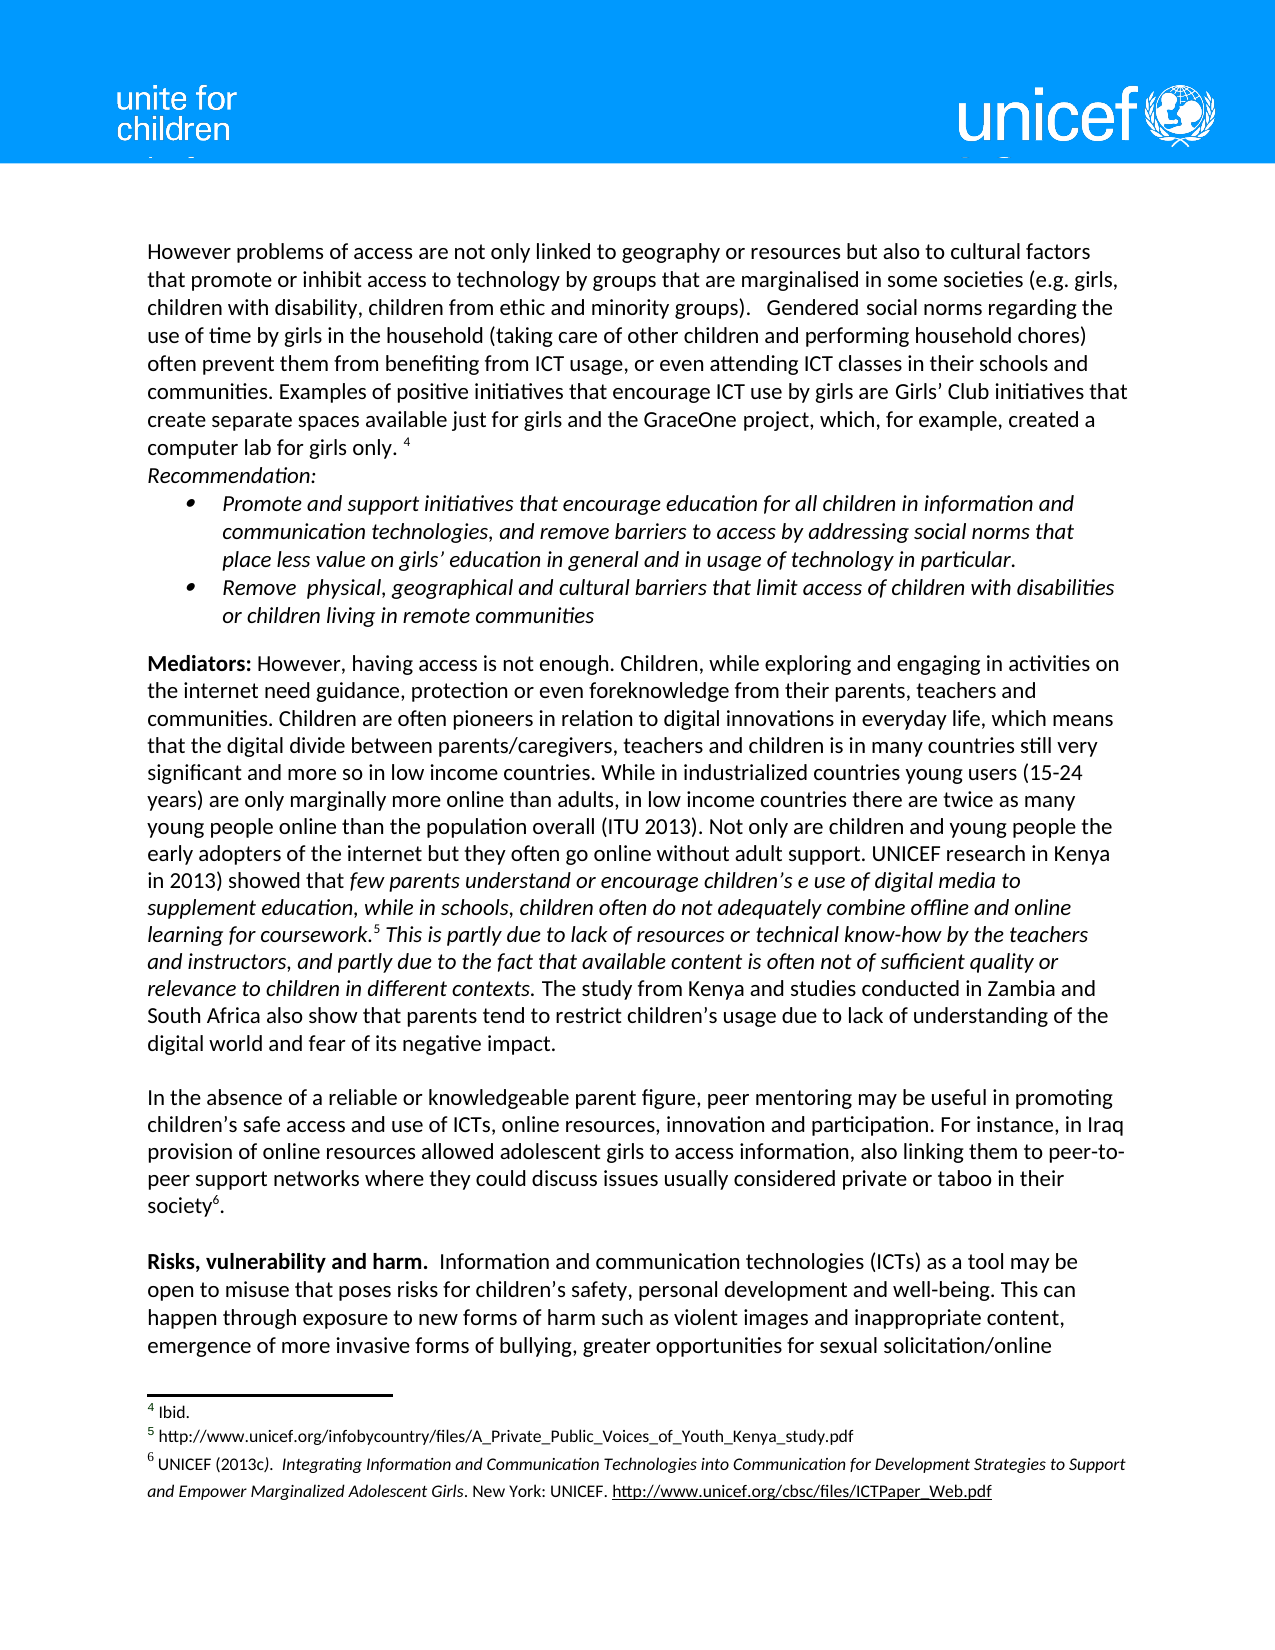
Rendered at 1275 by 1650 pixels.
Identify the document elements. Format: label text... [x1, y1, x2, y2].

list Remove physical, geographical and cultural barriers that limit access of children with disabilities or children living in remote communities [184, 573, 1128, 629]
list Promote and support initiatives that encourage education for all children in information and communication technologies, and remove barriers to access by addressing social norms that place less value on girls’ education in general and in usage of technology in particular. [184, 489, 1128, 573]
text In the absence of a reliable or knowledgeable parent figure, peer mentoring may be useful in promoting children’s safe access and use of ICTs, online resources, innovation and participation. For instance, in Iraq provision of online resources allowed adolescent girls to access information, also linking them to peer-to-peer support networks where they could discuss issues usually considered private or taboo in their society. [147, 1083, 1128, 1219]
text Mediators: However, having access is not enough. Children, while exploring and engaging in activities on the internet need guidance, protection or even foreknowledge from their parents, teachers and communities. Children are often pioneers in relation to digital innovations in everyday life, which means that the digital divide between parents/caregivers, teachers and children is in many countries still very significant and more so in low income countries. While in industrialized countries young users (15-24 years) are only marginally more online than adults, in low income countries there are twice as many young people online than the population overall (ITU 2013). Not only are children and young people the early adopters of the internet but they often go online without adult support. UNICEF research in Kenya in 2013) showed that few parents understand or encourage children’s e use of digital media to supplement education, while in schools, children often do not adequately combine offline and online learning for coursework. This is partly due to lack of resources or technical know-how by the teachers and instructors, and partly due to the fact that available content is often not of sufficient quality or relevance to children in different contexts. The study from Kenya and studies conducted in Zambia and South Africa also show that parents tend to restrict children’s usage due to lack of understanding of the digital world and fear of its negative impact. [147, 650, 1128, 1056]
text However problems of access are not only linked to geography or resources but also to cultural factors that promote or inhibit access to technology by groups that are marginalised in some societies (e.g. girls, children with disability, children from ethic and minority groups). Gendered social norms regarding the use of time by girls in the household (taking care of other children and performing household chores) often prevent them from benefiting from ICT usage, or even attending ICT classes in their schools and communities. Examples of positive initiatives that encourage ICT use by girls are Girls’ Club initiatives that create separate spaces available just for girls and the GraceOne project, which, for example, created a computer lab for girls only. [147, 237, 1128, 461]
picture [111, 80, 1218, 158]
text Recommendation: [147, 461, 1128, 489]
